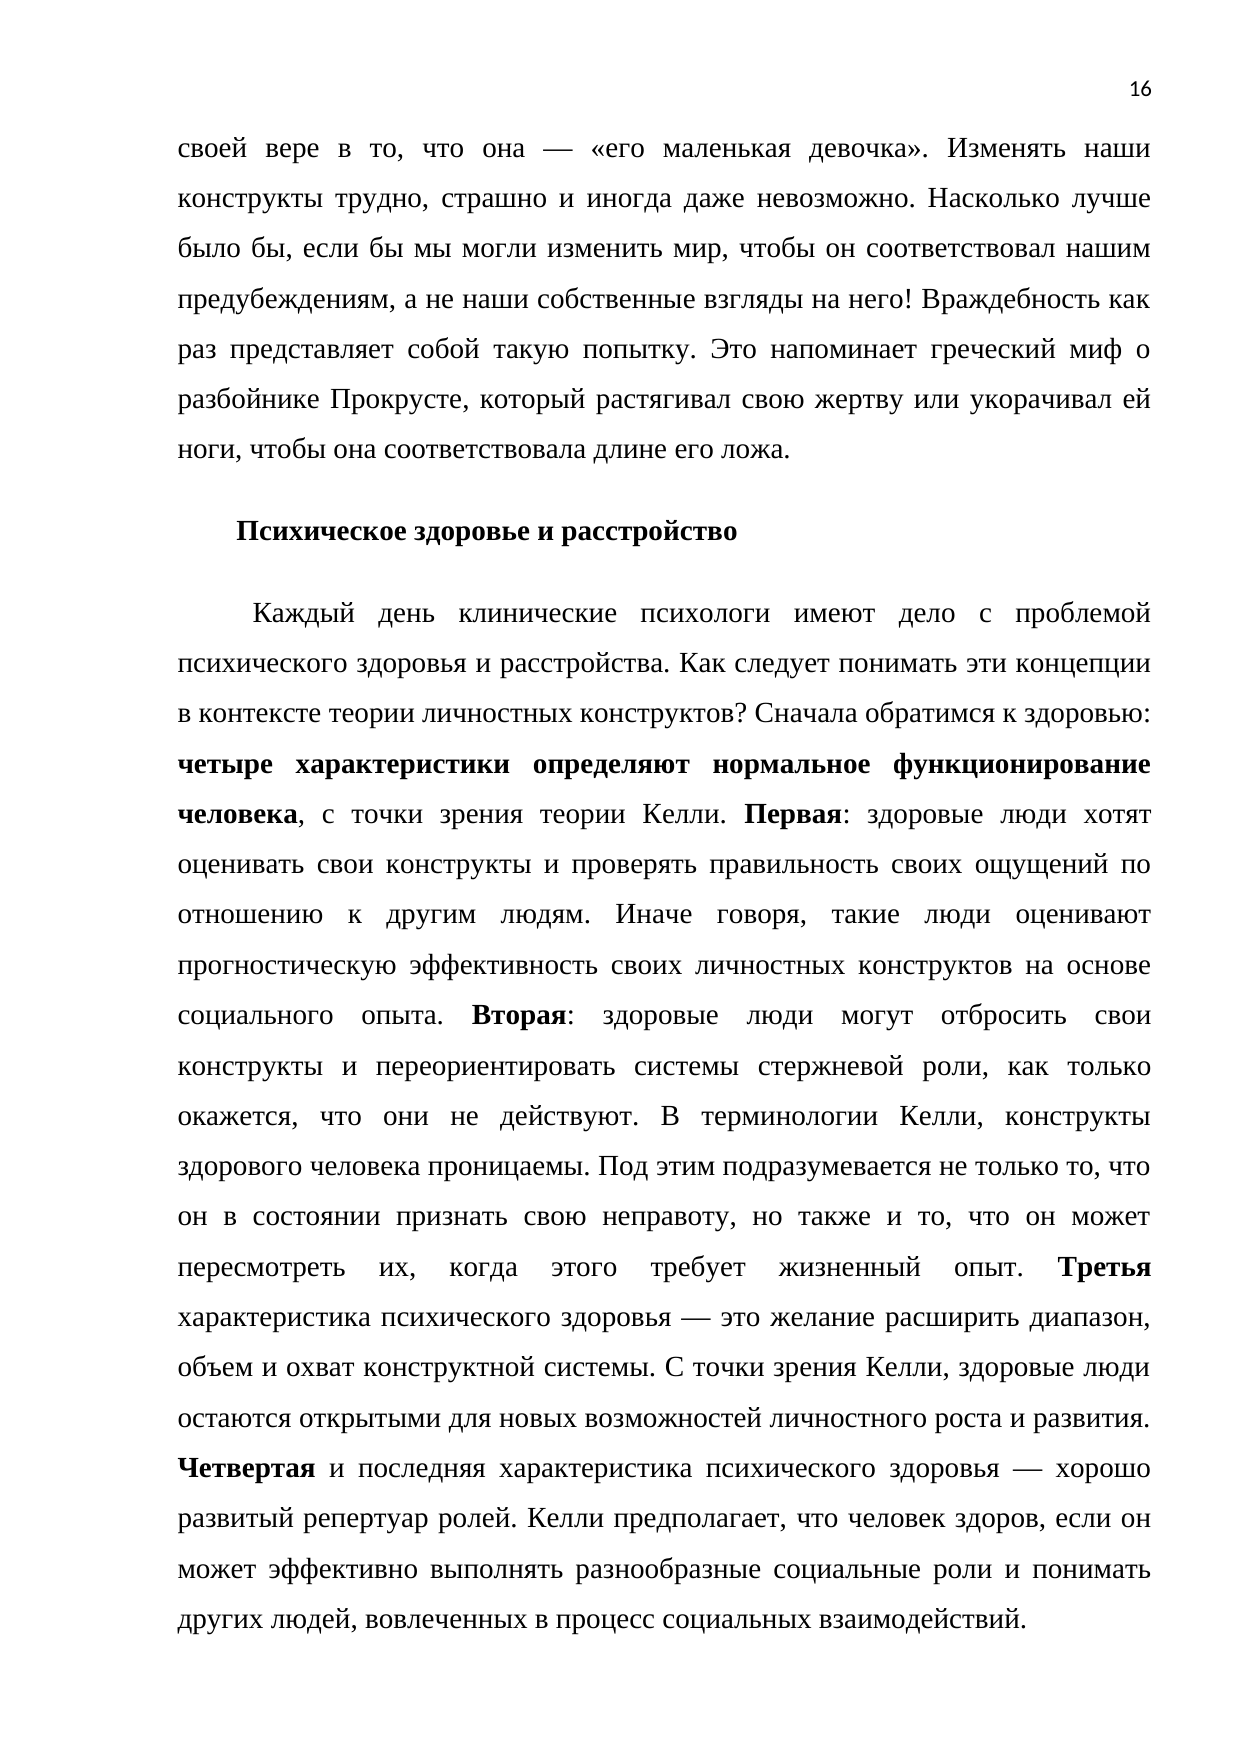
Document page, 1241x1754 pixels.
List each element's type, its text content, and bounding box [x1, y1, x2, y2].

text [177, 130, 1152, 465]
text Каждый день клинические психологи имеют дело с проблемой психического здоровья и расстройства. Как следует понимать эти концепции в контексте теории личностных конструктов? Сначала обратимся к здоровью: четыре характеристики определяют нормальное функционирование человека, с точки зрения теории Келли. Первая: здоровые люди хотят оценивать свои конструкты и проверять правильность своих ощущений по отношению к другим людям. Иначе говоря, такие люди оценивают прогностическую эффективность своих личностных конструктов на основе социального опыта. Вторая: здоровые люди могут отбросить свои конструкты и переориентировать системы стержневой роли, как только окажется, что они не действуют. В терминологии Келли, конструкты здорового человека проницаемы. Под этим подразумевается не только то, что он в состоянии признать свою неправоту, но также и то, что он может пересмотреть их, когда этого требует жизненный опыт. Третья характеристика психического здоровья — это желание расширить диапазон, объем и охват конструктной системы. С точки зрения Келли, здоровые люди остаются открытыми для новых возможностей личностного роста и развития. Четвертая и последняя характеристика психического здоровья — хорошо развитый репертуар ролей. Келли предполагает, что человек здоров, если он может эффективно выполнять разнообразные социальные роли и понимать других людей, вовлеченных в процесс социальных взаимодействий. [177, 595, 1152, 1634]
text Психическое здоровье и расстройство [177, 513, 1152, 547]
